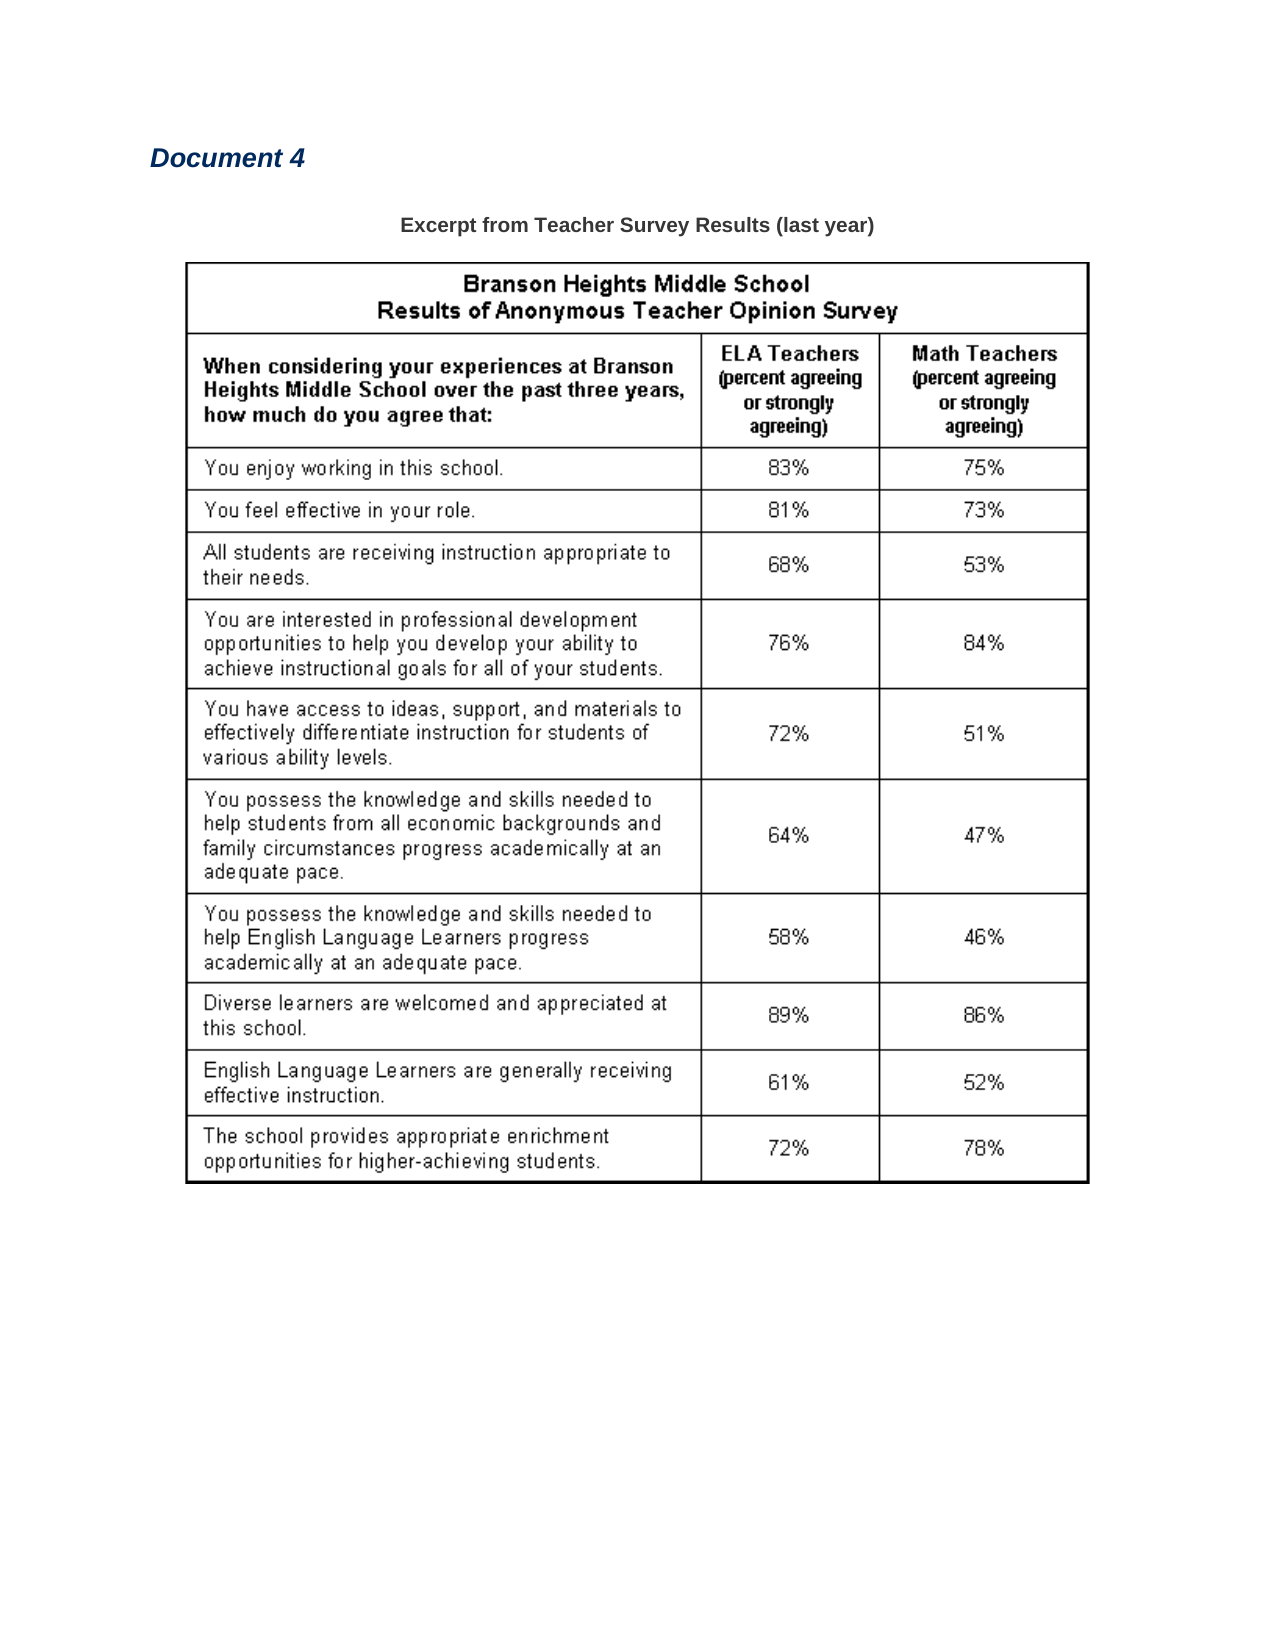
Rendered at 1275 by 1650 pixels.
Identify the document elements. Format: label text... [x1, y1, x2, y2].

text Excerpt from Teacher Survey Results (last year) [150, 202, 1125, 237]
subtitle Document 4 [150, 142, 1125, 173]
picture [185, 262, 1090, 1184]
